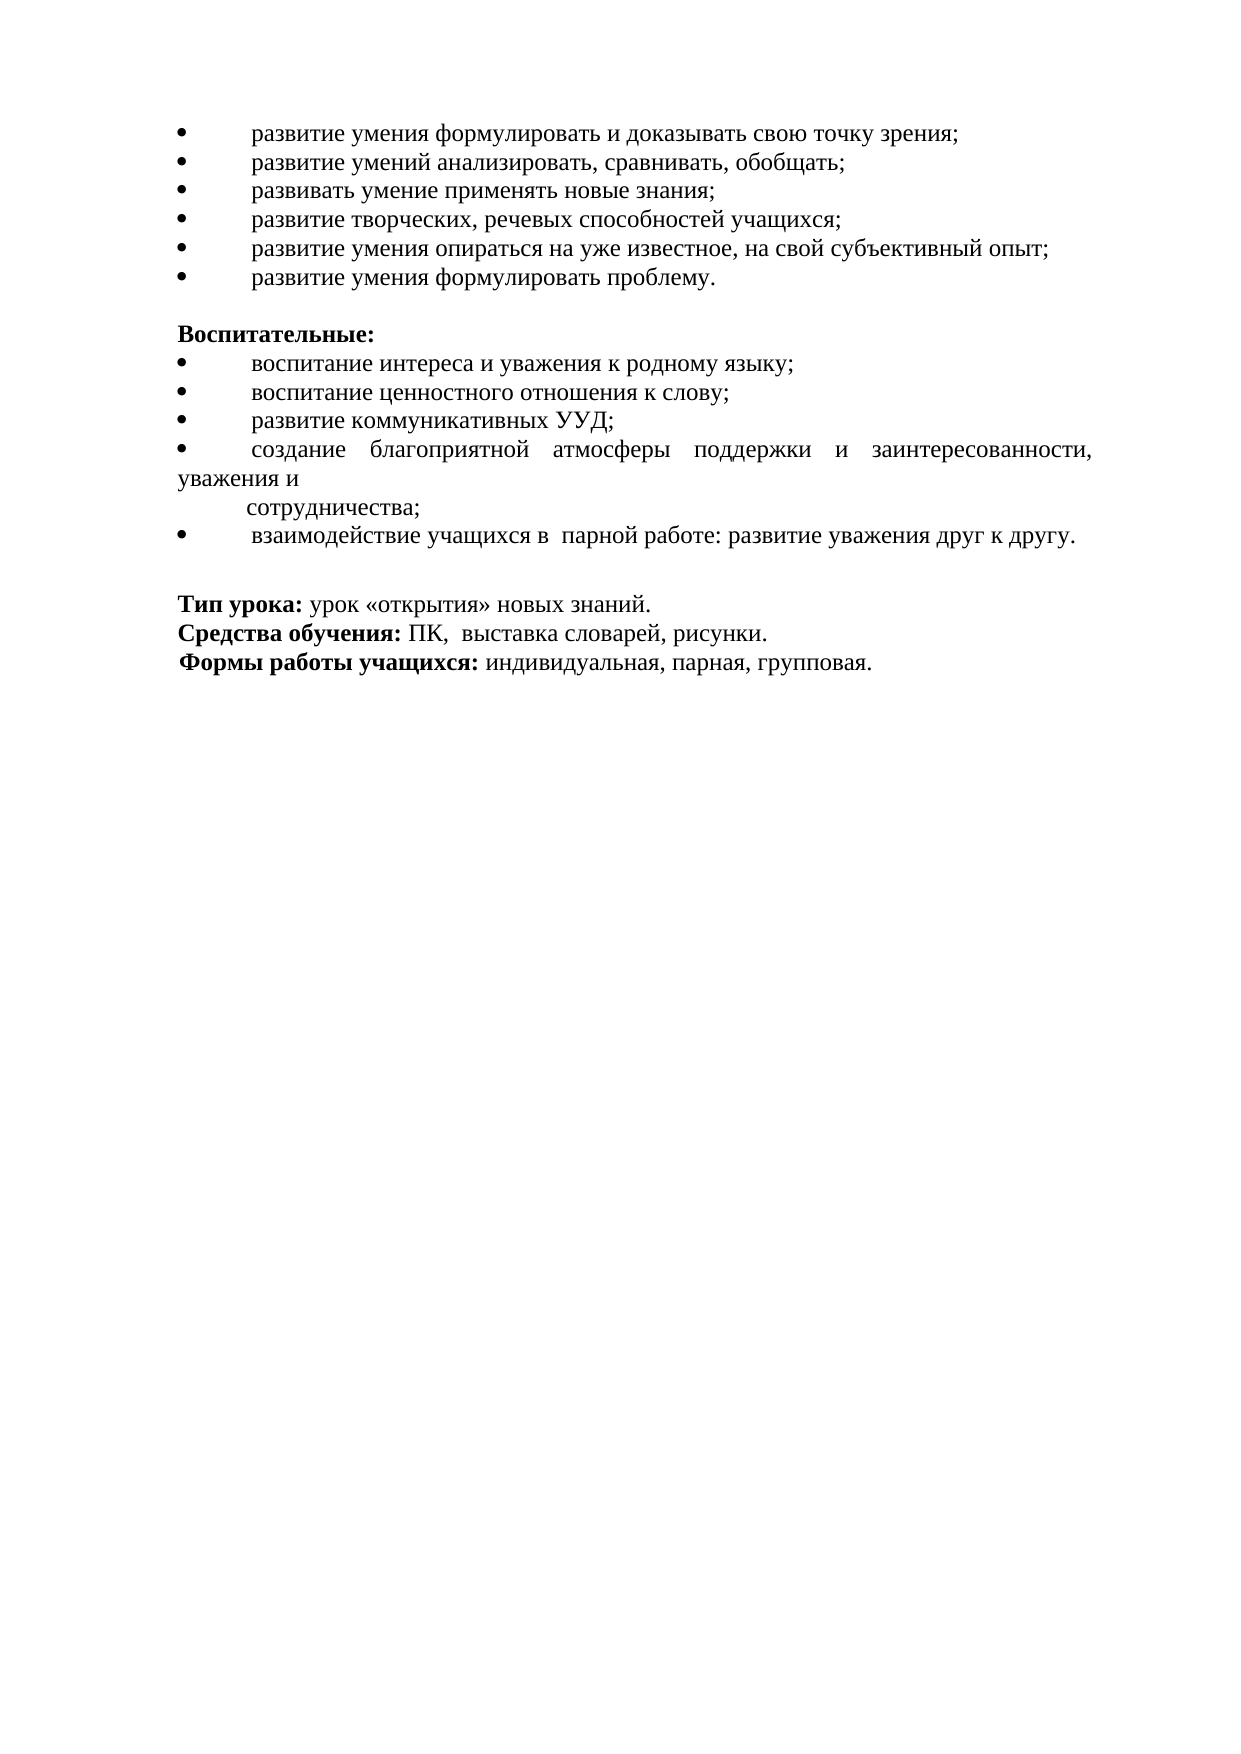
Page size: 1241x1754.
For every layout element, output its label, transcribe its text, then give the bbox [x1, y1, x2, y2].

list развитие умения опираться на уже известное, на свой субъективный опыт; [177, 233, 1093, 262]
list развитие умения формулировать проблему. [177, 262, 1093, 291]
text Воспитательные: [177, 319, 1152, 348]
list взаимодействие учащихся в парной работе: развитие уважения друг к другу. [177, 521, 1093, 549]
list развитие умений анализировать, сравнивать, обобщать; [177, 147, 1093, 176]
text сотрудничества; [177, 492, 1152, 521]
list воспитание интереса и уважения к родному языку; [177, 348, 1093, 377]
text Формы работы учащихся: индивидуальная, парная, групповая. [148, 647, 1093, 676]
list развитие коммуникативных УУД; [177, 406, 1093, 434]
text Тип урока: урок «открытия» новых знаний. [177, 589, 1152, 618]
list развитие творческих, речевых способностей учащихся; [177, 204, 1093, 233]
list создание благоприятной атмосферы поддержки и заинтересованности, уважения и [177, 434, 1093, 492]
list развитие умения формулировать и доказывать свою точку зрения; [177, 118, 1093, 147]
list воспитание ценностного отношения к слову; [177, 377, 1093, 406]
list развивать умение применять новые знания; [177, 176, 1093, 204]
text Средства обучения: ПК, выставка словарей, рисунки. [177, 618, 1152, 647]
